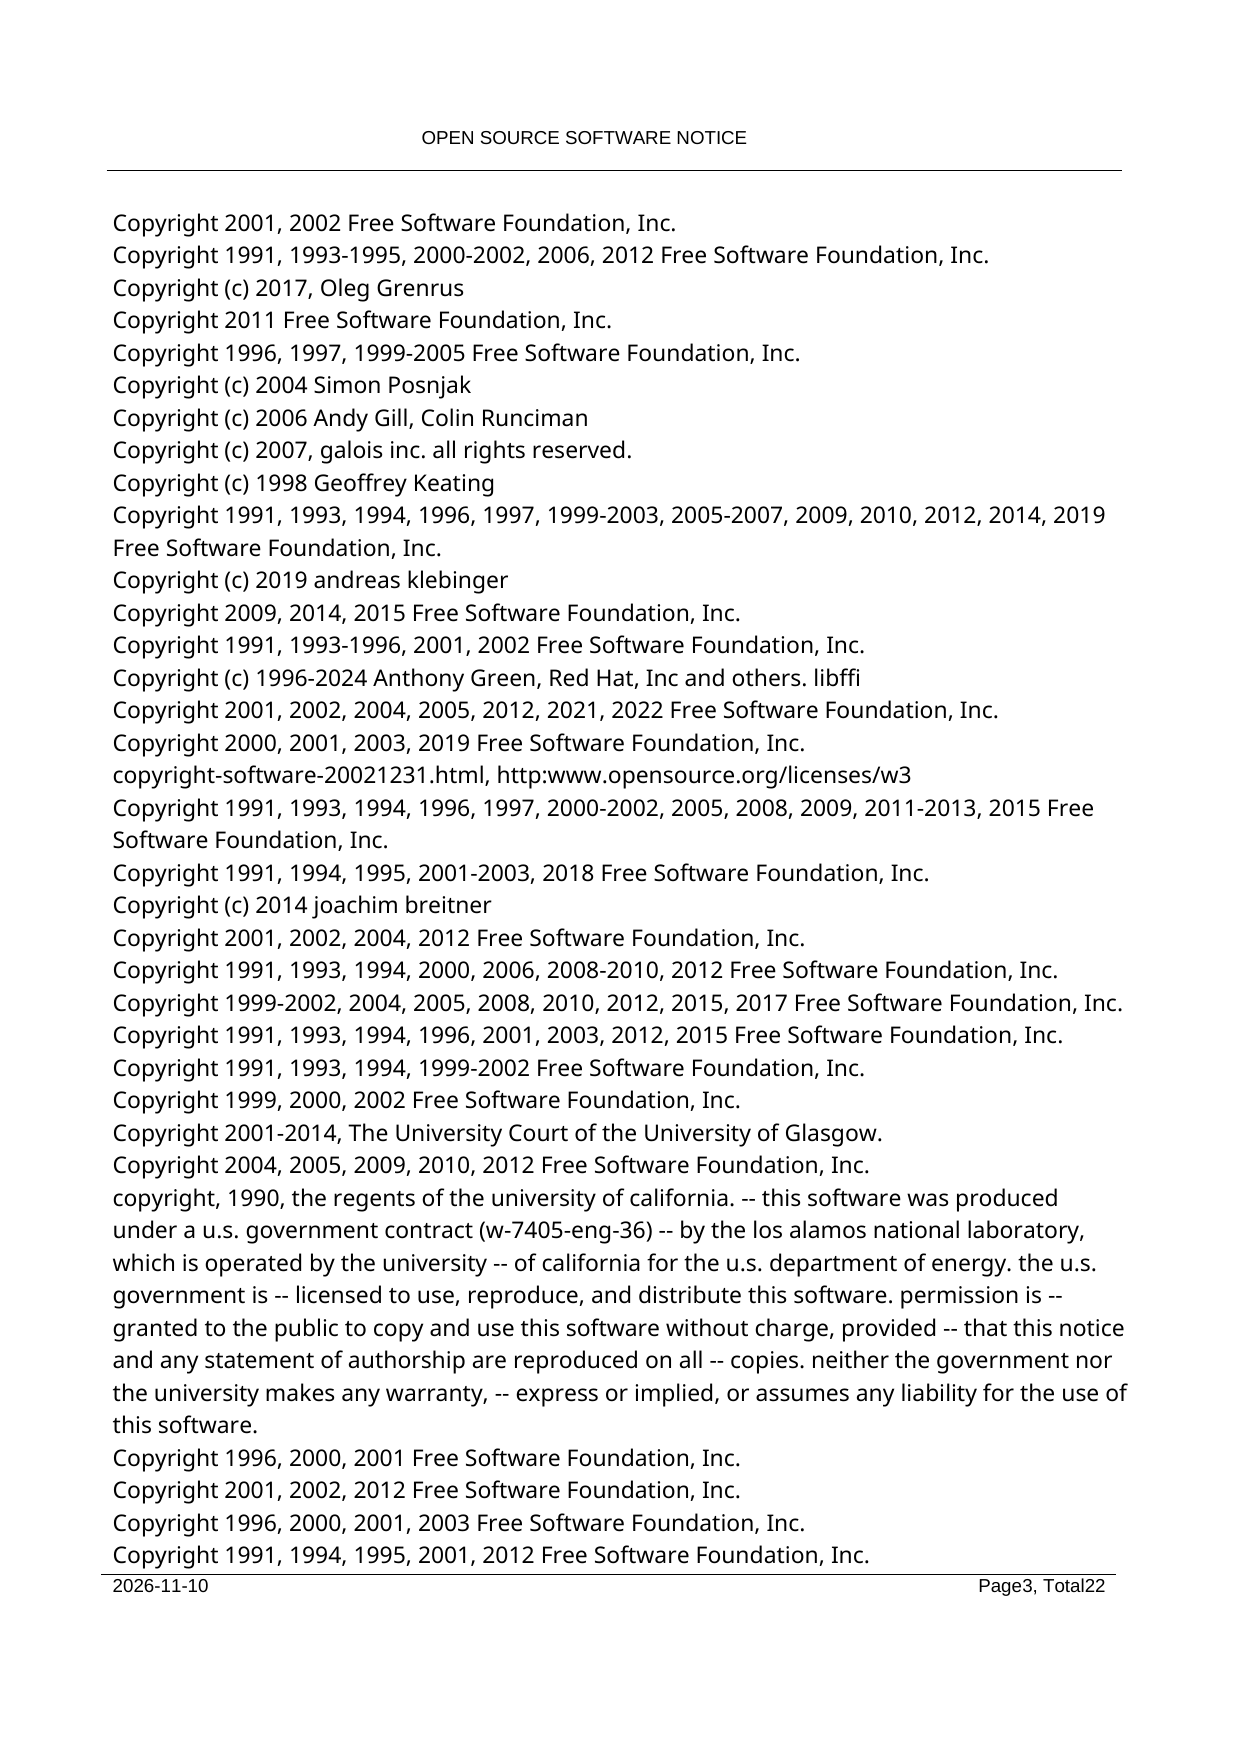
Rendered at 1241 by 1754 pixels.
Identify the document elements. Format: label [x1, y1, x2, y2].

text [112, 206, 1128, 1571]
